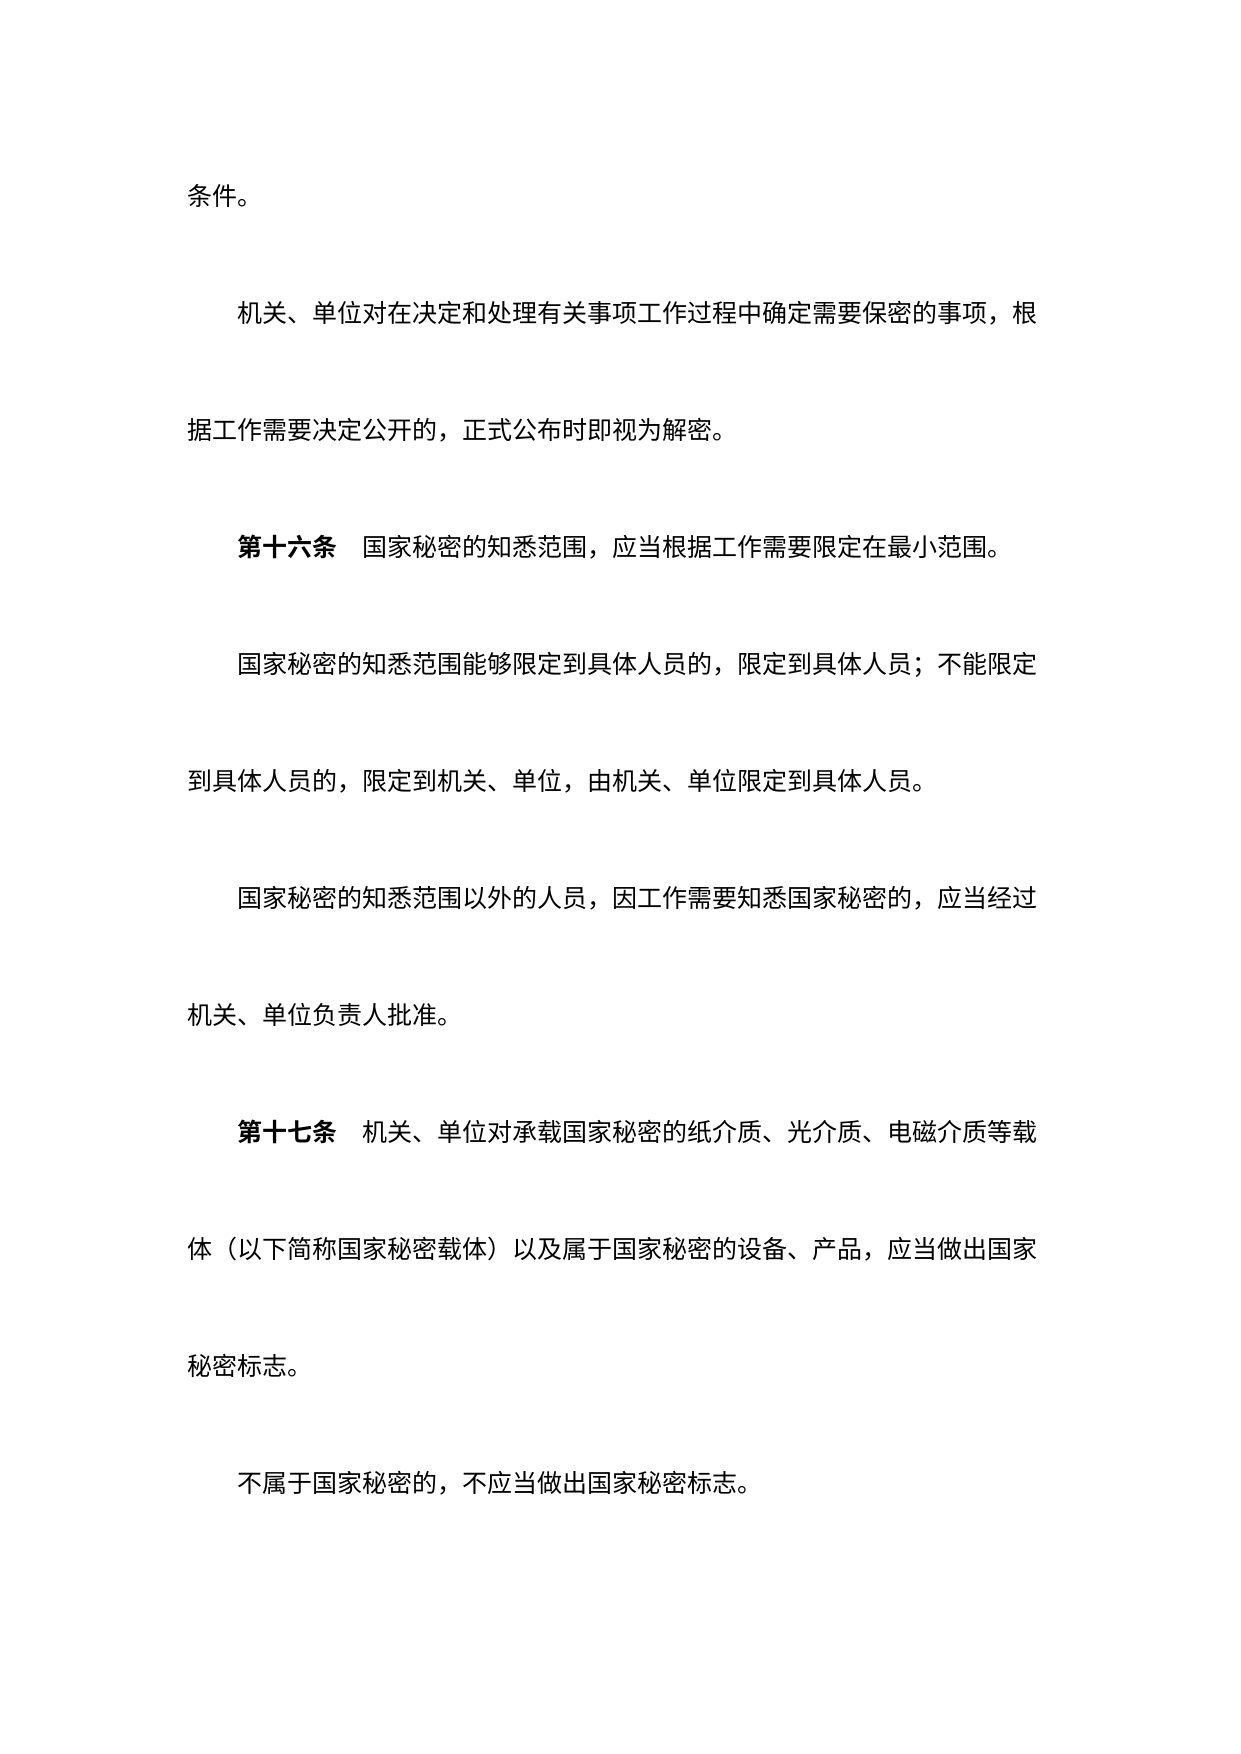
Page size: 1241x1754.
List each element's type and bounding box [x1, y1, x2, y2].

text [187, 162, 1053, 1514]
